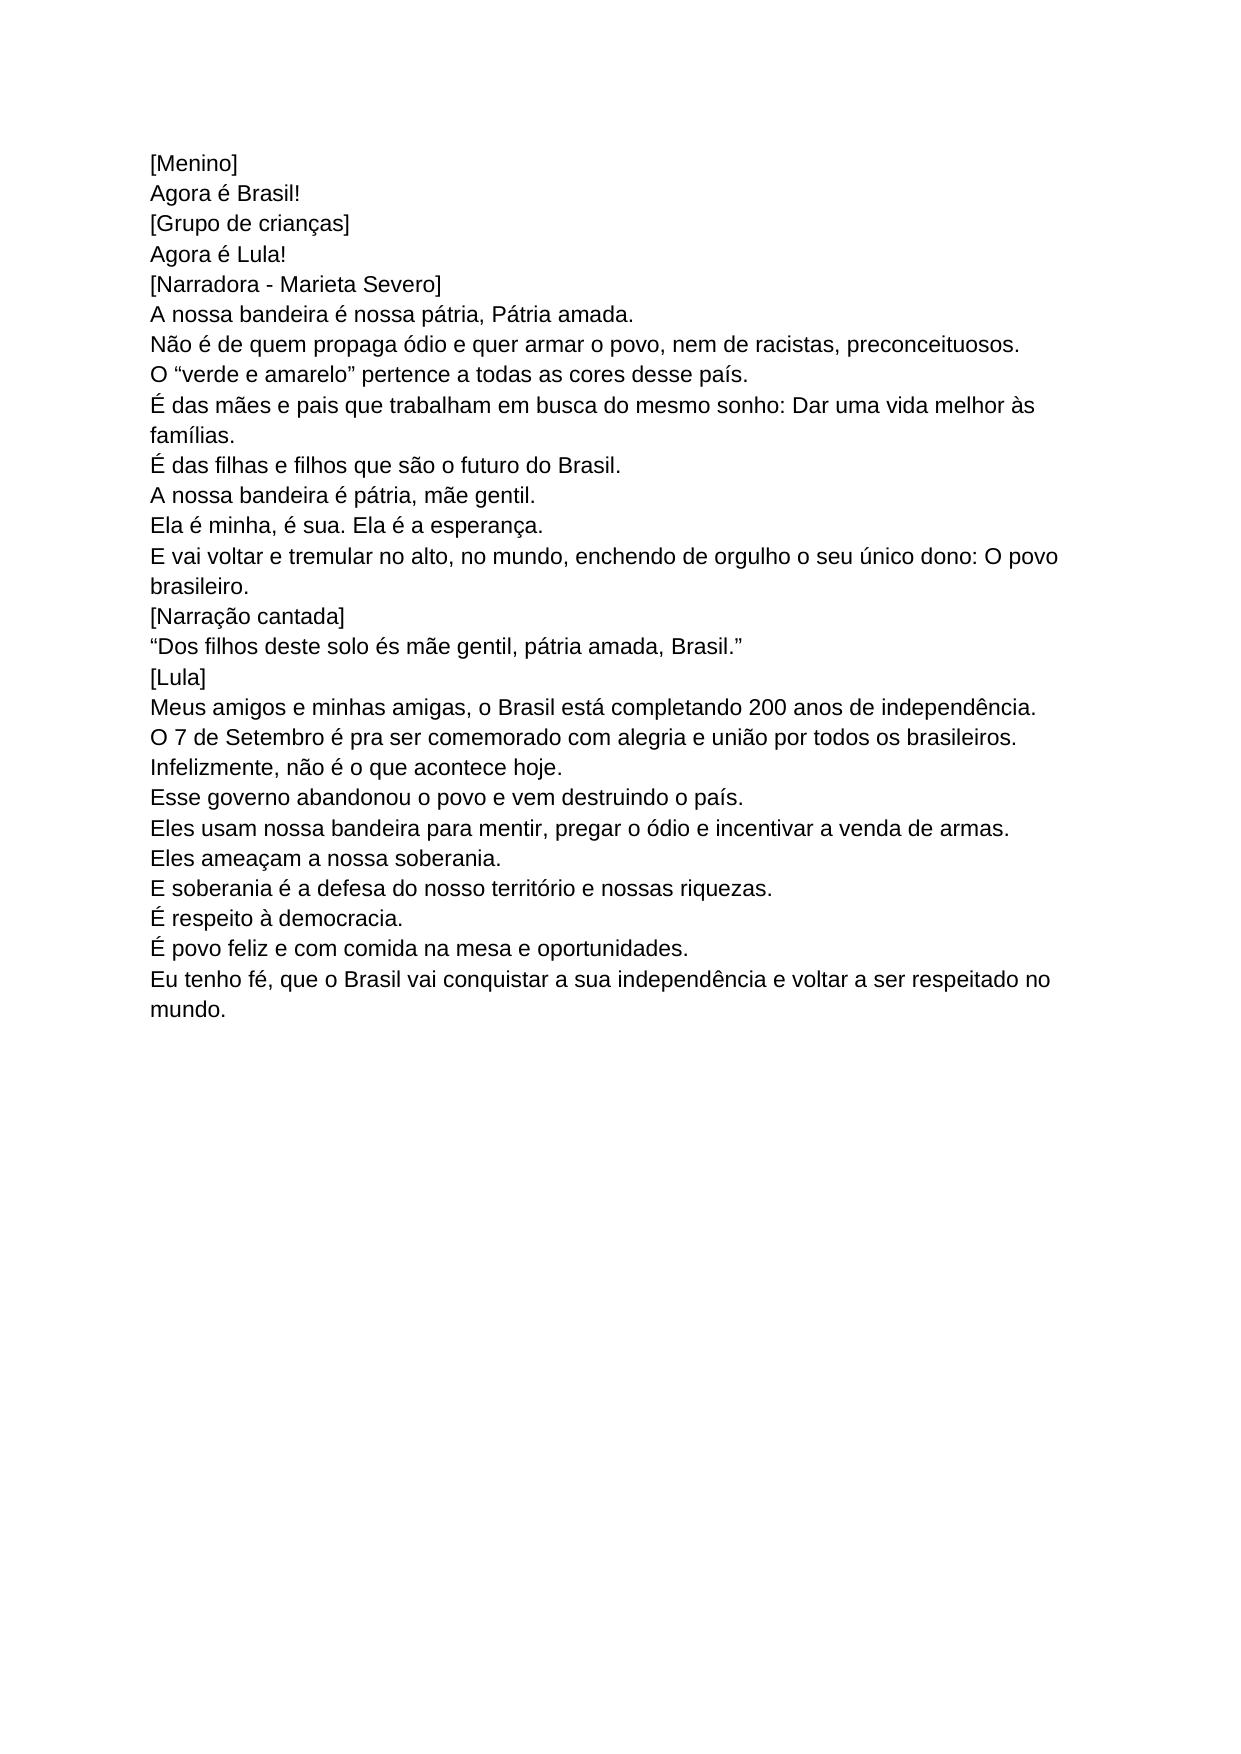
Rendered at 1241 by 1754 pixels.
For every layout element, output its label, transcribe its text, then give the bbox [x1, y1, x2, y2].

text Esse governo abandonou o povo e vem destruindo o país. [150, 784, 1090, 811]
text É das filhas e filhos que são o futuro do Brasil. [150, 452, 1090, 478]
text “Dos filhos deste solo és mãe gentil, pátria amada, Brasil.” [150, 633, 1090, 660]
text A nossa bandeira é nossa pátria, Pátria amada. [150, 301, 1090, 327]
text Eles usam nossa bandeira para mentir, pregar o ódio e incentivar a venda de armas. [150, 814, 1090, 841]
text Meus amigos e minhas amigas, o Brasil está completando 200 anos de independência. [150, 694, 1090, 720]
text Não é de quem propaga ódio e quer armar o povo, nem de racistas, preconceituosos. [150, 331, 1090, 358]
text [Menino] [150, 150, 1090, 176]
text É respeito à democracia. [150, 905, 1090, 932]
text A nossa bandeira é pátria, mãe gentil. [150, 482, 1090, 509]
text [Lula] [150, 663, 1090, 690]
text É povo feliz e com comida na mesa e oportunidades. [150, 935, 1090, 962]
text E vai voltar e tremular no alto, no mundo, enchendo de orgulho o seu único dono: O povo brasileiro. [150, 543, 1090, 599]
text Agora é Brasil! [150, 180, 1090, 207]
text Eu tenho fé, que o Brasil vai conquistar a sua independência e voltar a ser respeitado no mundo. [150, 966, 1090, 1022]
text O 7 de Setembro é pra ser comemorado com alegria e união por todos os brasileiros. [150, 724, 1090, 750]
text [Grupo de crianças] [150, 210, 1090, 237]
text E soberania é a defesa do nosso território e nossas riquezas. [150, 875, 1090, 901]
text [Narração cantada] [150, 603, 1090, 629]
text Infelizmente, não é o que acontece hoje. [150, 754, 1090, 781]
text É das mães e pais que trabalham em busca do mesmo sonho: Dar uma vida melhor às famílias. [150, 392, 1090, 448]
text [Narradora - Marieta Severo] [150, 271, 1090, 297]
text Eles ameaçam a nossa soberania. [150, 845, 1090, 871]
text Ela é minha, é sua. Ela é a esperança. [150, 512, 1090, 539]
text Agora é Lula! [150, 241, 1090, 267]
text O “verde e amarelo” pertence a todas as cores desse país. [150, 361, 1090, 388]
